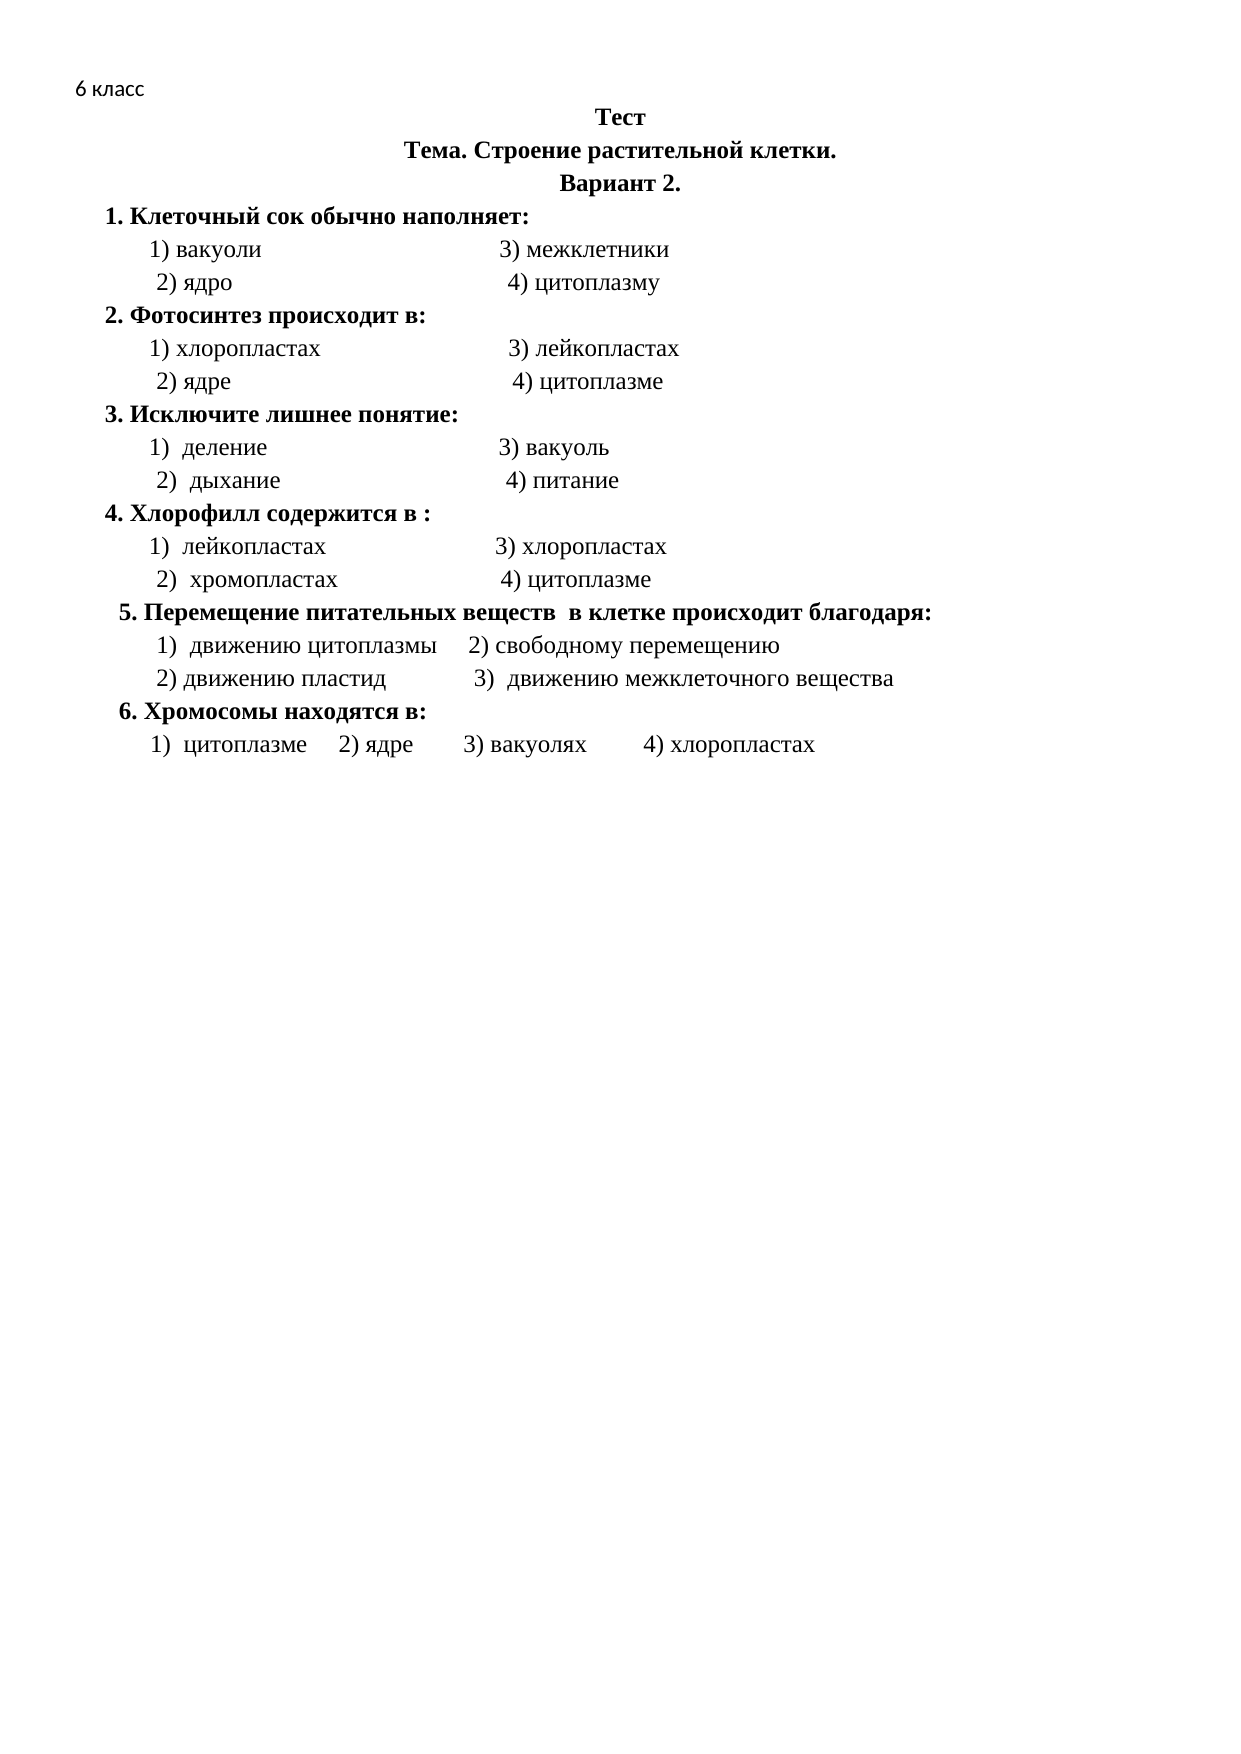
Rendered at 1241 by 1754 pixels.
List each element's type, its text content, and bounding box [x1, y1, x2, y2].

text 2. Фотосинтез происходит в: [75, 300, 1165, 329]
text 1) деление 3) вакуоль [75, 432, 1165, 461]
text Тест [75, 102, 1165, 131]
text 3. Исключите лишнее понятие: [75, 399, 1165, 428]
text 2) ядро 4) цитоплазму [75, 267, 1165, 296]
text 1) движению цитоплазмы 2) свободному перемещению [75, 630, 1165, 659]
text 2) ядре 4) цитоплазме [75, 366, 1165, 395]
text 1) цитоплазме 2) ядре 3) вакуолях 4) хлоропластах [75, 729, 1165, 758]
text 1) лейкопластах 3) хлоропластах [75, 531, 1165, 560]
text 2) движению пластид 3) движению межклеточного вещества [75, 663, 1165, 692]
text 2) хромопластах 4) цитоплазме [75, 564, 1165, 593]
text Вариант 2. [75, 168, 1165, 197]
text 4. Хлорофилл содержится в : [75, 498, 1165, 527]
text 1) хлоропластах 3) лейкопластах [75, 333, 1165, 362]
text Тема. Строение растительной клетки. [75, 135, 1165, 163]
text 1. Клеточный сок обычно наполняет: [75, 201, 1165, 229]
text 1) вакуоли 3) межклетники [75, 234, 1165, 263]
text 5. Перемещение питательных веществ в клетке происходит благодаря: [75, 597, 1165, 626]
text 6. Хромосомы находятся в: [75, 696, 1165, 725]
text 2) дыхание 4) питание [75, 465, 1165, 494]
